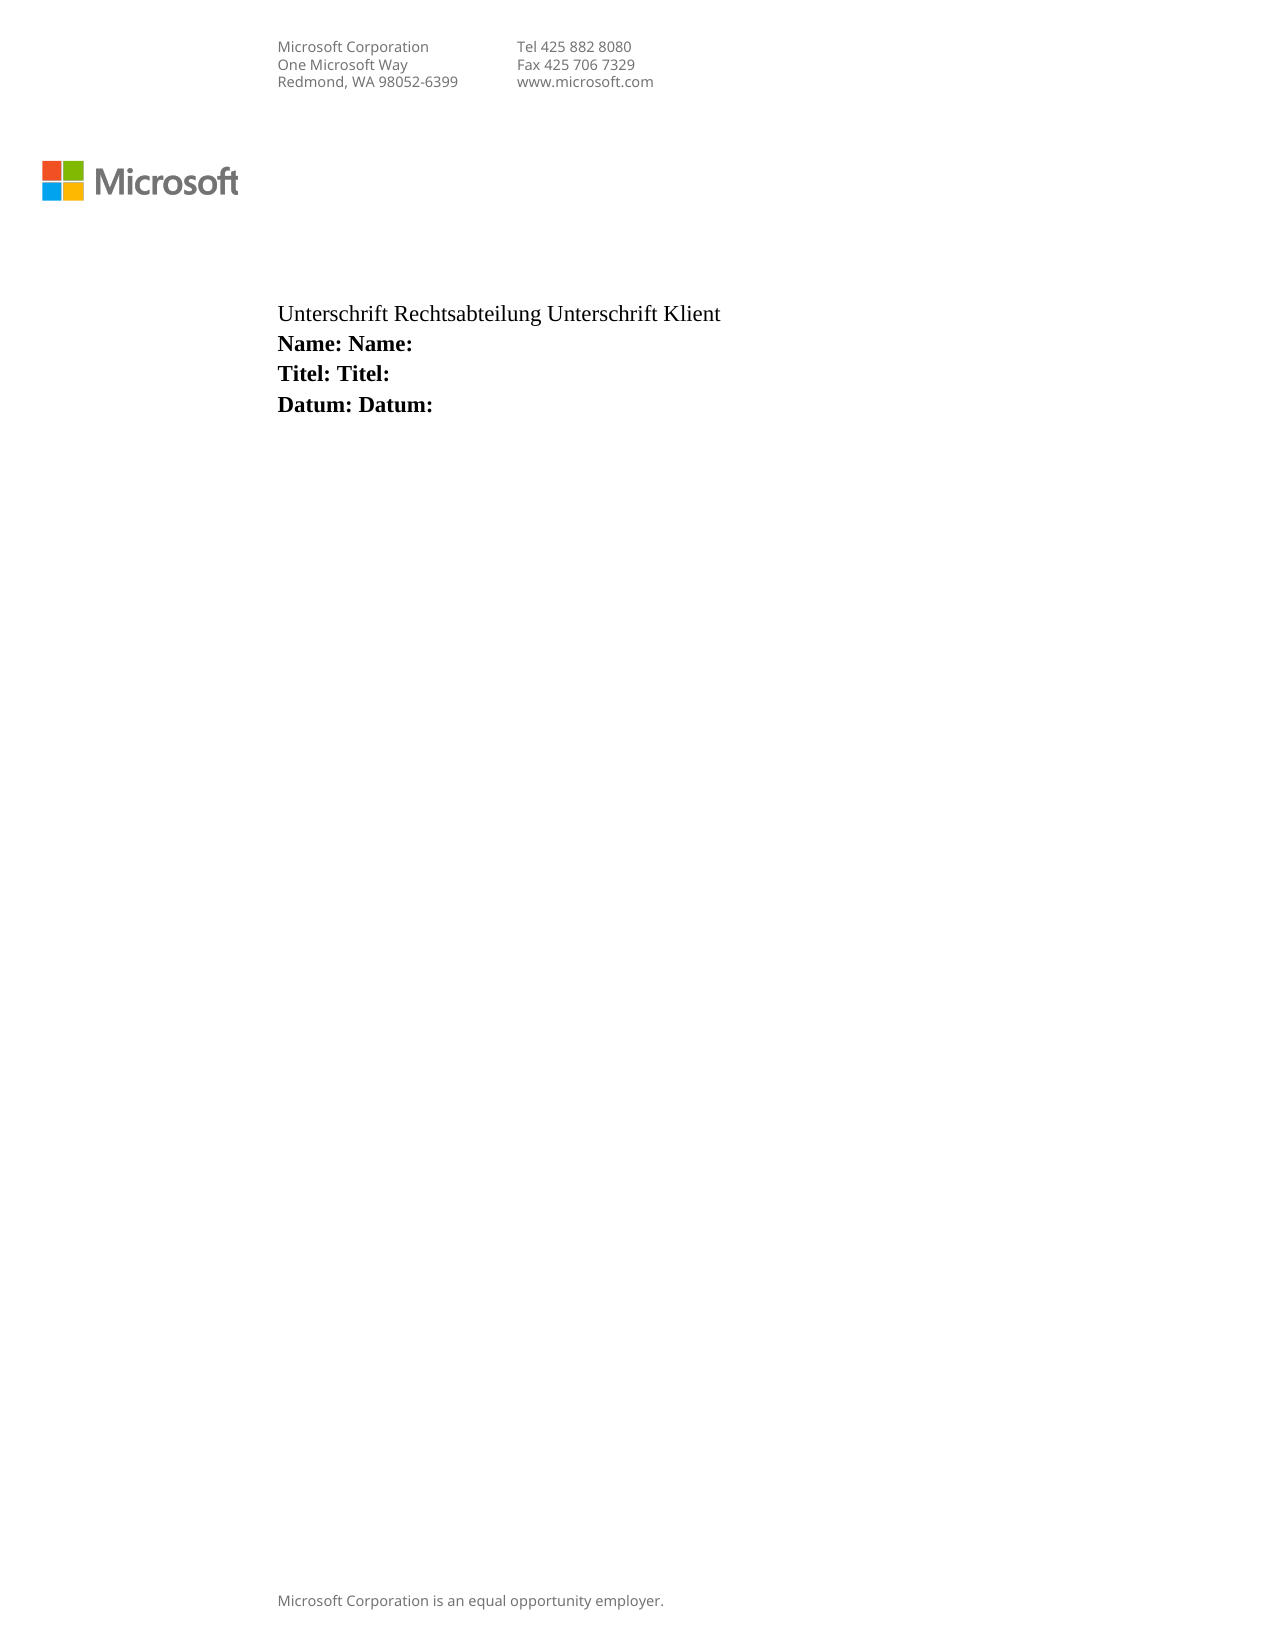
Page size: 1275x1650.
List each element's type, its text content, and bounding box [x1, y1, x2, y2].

text Unterschrift Rechtsabteilung Unterschrift Klient Name: Name: Titel: Titel: Datum: Datum: [277, 300, 1125, 417]
picture [42, 160, 238, 201]
